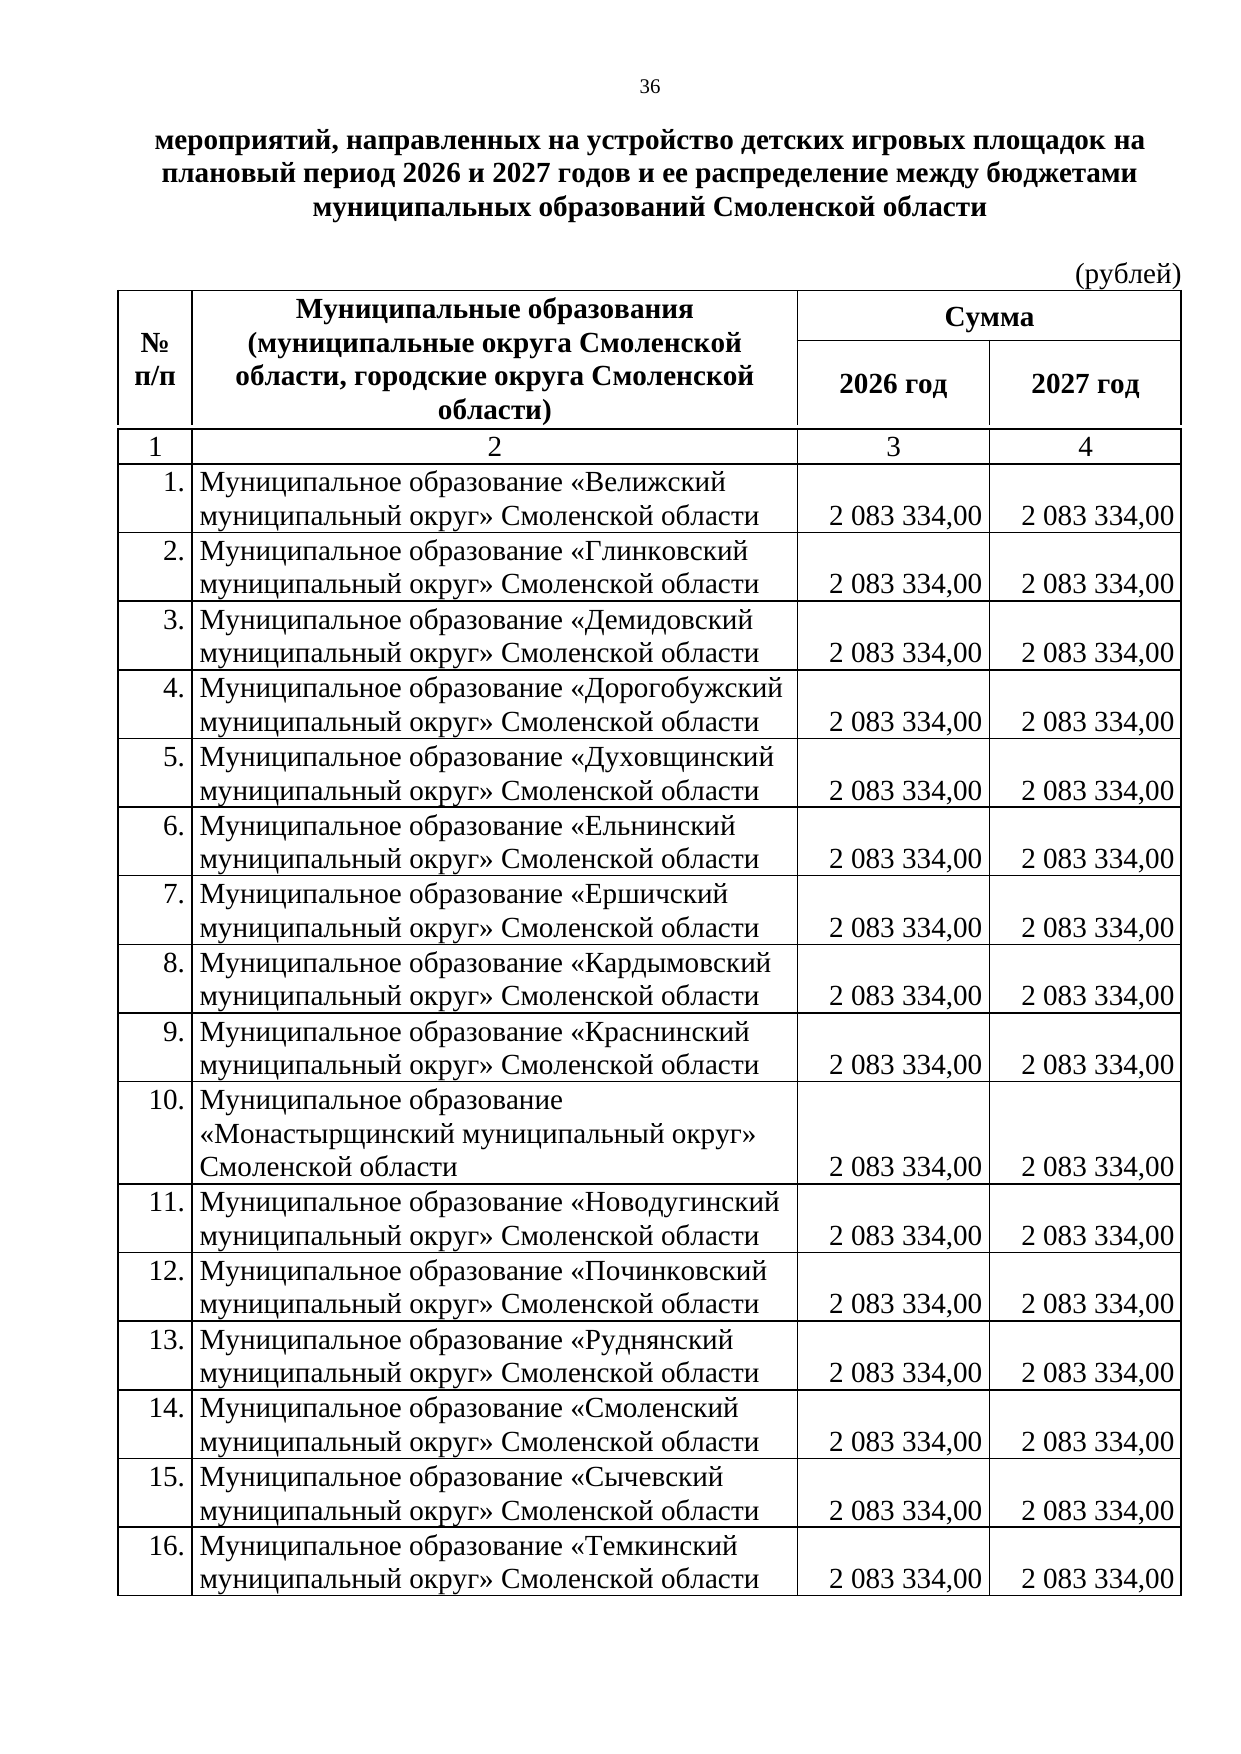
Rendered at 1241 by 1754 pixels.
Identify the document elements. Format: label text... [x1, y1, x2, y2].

table_cell 2 083 334,00 [798, 739, 989, 806]
table_cell 6. [119, 808, 191, 875]
table_cell Муниципальное образование «Краснинский муниципальный округ» Смоленской области [193, 1014, 797, 1081]
table_cell Муниципальное образование «Кардымовский муниципальный округ» Смоленской области [193, 945, 797, 1012]
table_cell 12. [119, 1253, 191, 1320]
table_cell 2 083 334,00 [990, 1185, 1180, 1252]
table_cell Муниципальное образование «Дорогобужский муниципальный округ» Смоленской области [193, 671, 797, 737]
table_cell 16. [119, 1528, 191, 1595]
table_cell Муниципальное образование «Темкинский муниципальный округ» Смоленской области [193, 1528, 797, 1595]
table_cell 2 083 334,00 [798, 1459, 989, 1526]
table_cell 2 083 334,00 [990, 876, 1180, 943]
table_cell 2 083 334,00 [990, 1322, 1180, 1389]
table_cell 2027 год [990, 341, 1180, 425]
table_cell 2 083 334,00 [990, 1082, 1180, 1183]
table_cell 2 083 334,00 [798, 1082, 989, 1183]
table_cell 2 083 334,00 [798, 808, 989, 875]
table_cell 7. [119, 876, 191, 943]
table_cell 2. [119, 533, 191, 600]
table_cell 2 083 334,00 [990, 602, 1180, 669]
table_cell 2 083 334,00 [798, 465, 989, 532]
table_cell 2 083 334,00 [990, 808, 1180, 875]
table_cell Муниципальное образование «Ельнинский муниципальный округ» Смоленской области [193, 808, 797, 875]
table_cell 4. [119, 671, 191, 737]
table_cell Муниципальное образование «Монастырщинский муниципальный округ» Смоленской области [193, 1082, 797, 1183]
table_cell Муниципальное образование «Починковский муниципальный округ» Смоленской области [193, 1253, 797, 1320]
table_cell 2 083 334,00 [798, 533, 989, 600]
table_cell 2 083 334,00 [990, 671, 1180, 737]
table_cell Муниципальное образование «Новодугинский муниципальный округ» Смоленской области [193, 1185, 797, 1252]
table_cell Муниципальное образование «Сычевский муниципальный округ» Смоленской области [193, 1459, 797, 1526]
table_header Муниципальные образования (муниципальные округа Смоленской области, городские округа Смоленской области) [193, 291, 797, 425]
table_cell 15. [119, 1459, 191, 1526]
table_cell Муниципальное образование «Смоленский муниципальный округ» Смоленской области [193, 1391, 797, 1457]
table_cell 2 083 334,00 [798, 945, 989, 1012]
table_cell Муниципальное образование «Демидовский муниципальный округ» Смоленской области [193, 602, 797, 669]
table_header 1 [119, 430, 191, 463]
table_header № п/п [119, 291, 191, 425]
table_cell 2 083 334,00 [798, 1528, 989, 1595]
table_cell 13. [119, 1322, 191, 1389]
table_cell Муниципальное образование «Руднянский муниципальный округ» Смоленской области [193, 1322, 797, 1389]
table_cell 2 083 334,00 [798, 1185, 989, 1252]
table_cell 2 083 334,00 [990, 945, 1180, 1012]
table_cell 2026 год [798, 341, 989, 425]
table_cell 8. [119, 945, 191, 1012]
table_cell 2 083 334,00 [798, 1253, 989, 1320]
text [118, 122, 1181, 223]
table_cell 1. [119, 465, 191, 532]
table_cell 2 083 334,00 [990, 1528, 1180, 1595]
table_cell 2 083 334,00 [990, 533, 1180, 600]
table_cell Муниципальное образование «Глинковский муниципальный округ» Смоленской области [193, 533, 797, 600]
table_cell 2 083 334,00 [990, 1459, 1180, 1526]
table_header 2 [193, 430, 797, 463]
table_cell 14. [119, 1391, 191, 1457]
table_cell 2 083 334,00 [798, 602, 989, 669]
table_cell 2 083 334,00 [798, 1322, 989, 1389]
table_cell 2 083 334,00 [798, 671, 989, 737]
table_cell Муниципальное образование «Духовщинский муниципальный округ» Смоленской области [193, 739, 797, 806]
table_cell 2 083 334,00 [990, 465, 1180, 532]
table_cell 2 083 334,00 [798, 1014, 989, 1081]
table_header Сумма [798, 291, 1180, 340]
table_cell 3. [119, 602, 191, 669]
table_cell 2 083 334,00 [990, 1391, 1180, 1457]
table_cell Муниципальное образование «Велижский муниципальный округ» Смоленской области [193, 465, 797, 532]
table_header 3 [798, 430, 989, 463]
table_cell 2 083 334,00 [798, 1391, 989, 1457]
table_cell 10. [119, 1082, 191, 1183]
table_cell 2 083 334,00 [990, 1253, 1180, 1320]
table_cell 9. [119, 1014, 191, 1081]
table_cell 2 083 334,00 [798, 876, 989, 943]
table_header 4 [990, 430, 1180, 463]
table_cell 2 083 334,00 [990, 739, 1180, 806]
table_cell Муниципальное образование «Ершичский муниципальный округ» Смоленской области [193, 876, 797, 943]
table_cell 11. [119, 1185, 191, 1252]
table_cell 2 083 334,00 [990, 1014, 1180, 1081]
text (рублей) [118, 256, 1181, 290]
table_cell 5. [119, 739, 191, 806]
